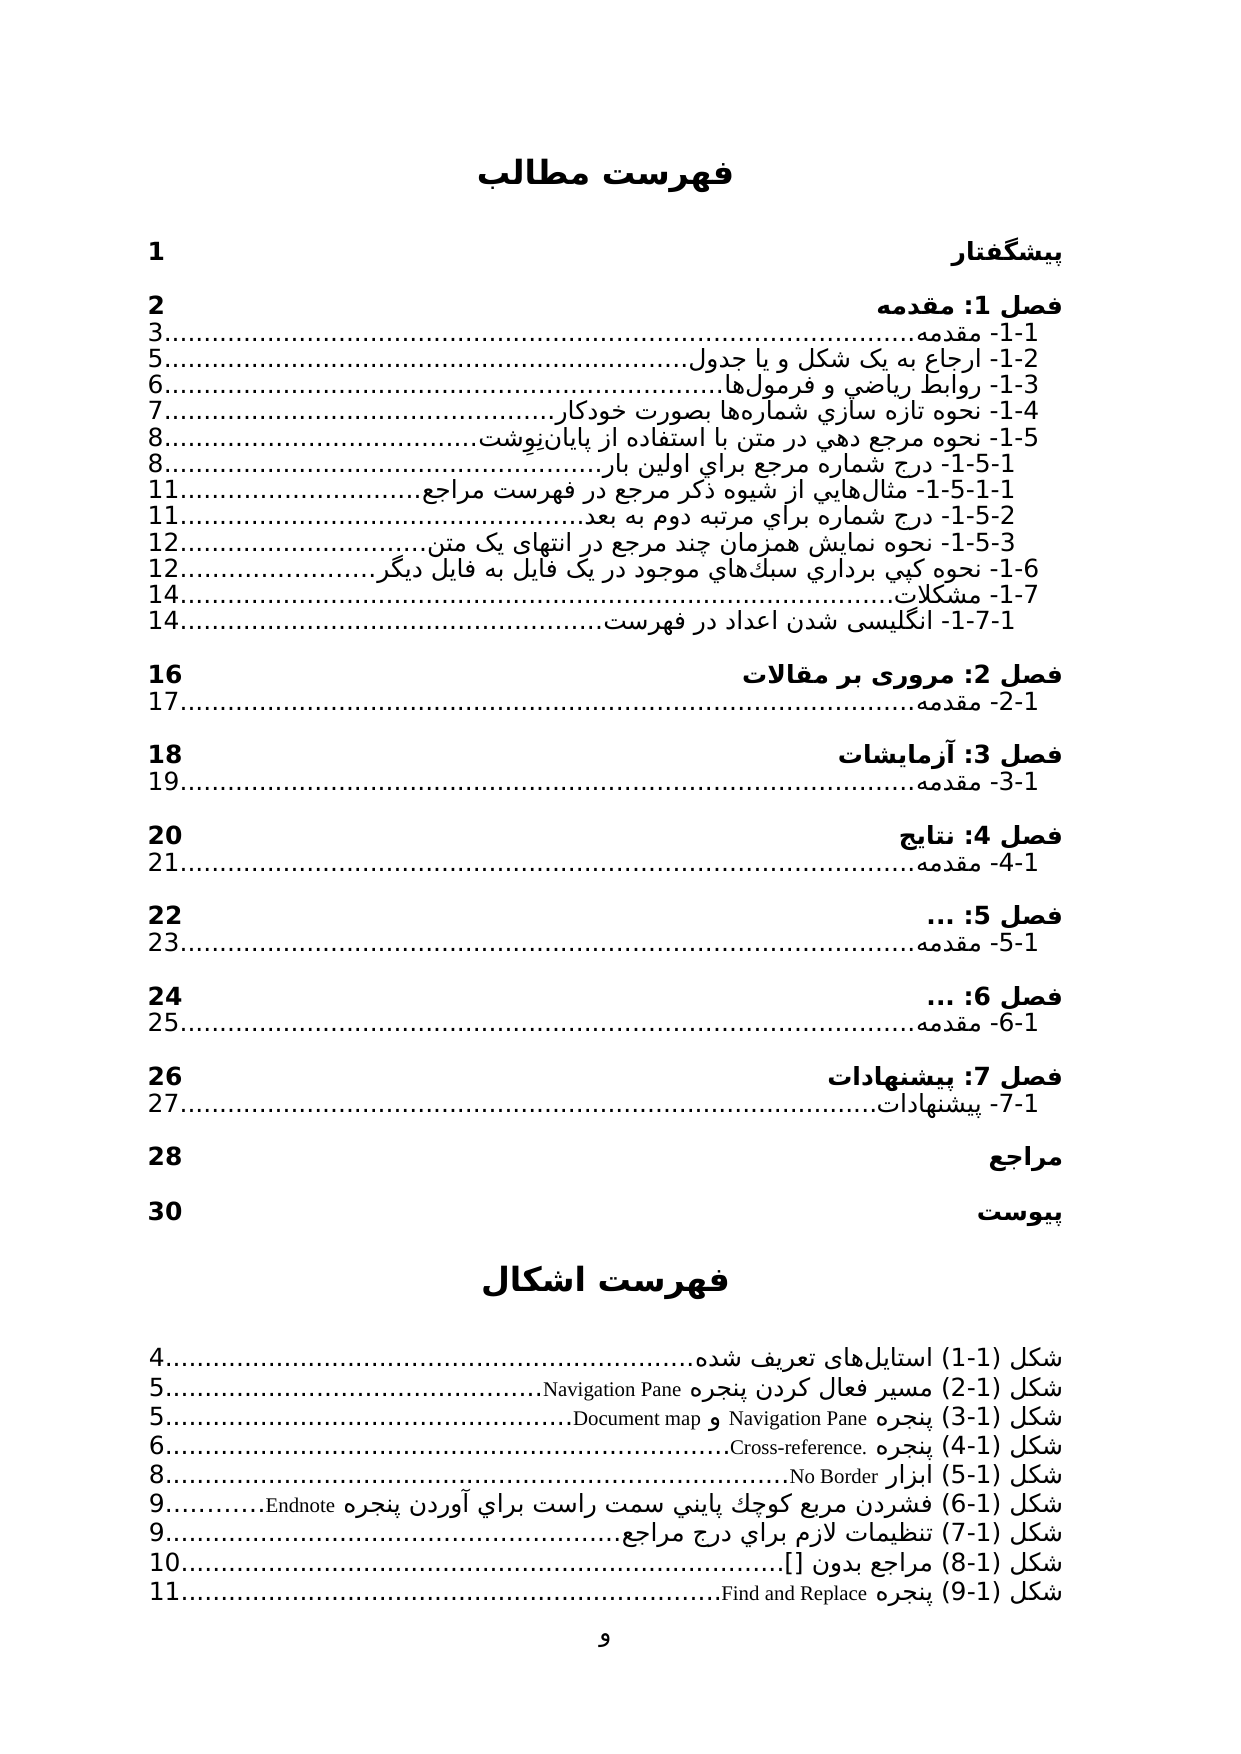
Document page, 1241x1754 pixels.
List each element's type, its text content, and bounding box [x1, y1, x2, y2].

text فصل 6: ... 24 [148, 982, 1063, 1011]
text مراجع 28 [148, 1143, 1063, 1172]
text 1-4- نحوه تازه سازي شماره‌ها بصورت خودكار 7 [148, 399, 1039, 425]
text فهرست مطالب [148, 153, 1063, 192]
text 1-5-3- نحوه نمایش همزمان چند مرجع در انتهای یک متن 12 [148, 530, 1016, 556]
text 1-6- نحوه کپي برداري سبك‌هاي موجود در يک فايل به فايل ديگر 12 [148, 556, 1039, 583]
text فصل 1: مقدمه 2 [148, 291, 1063, 320]
text 1-5-2- درج شماره براي مرتبه دوم به بعد 11 [148, 504, 1016, 530]
text 1-2- ارجاع به يک شکل و يا جدول 5 [148, 346, 1039, 373]
text 1-7- مشکلات 14 [148, 583, 1039, 609]
text شکل (1-6) فشردن مربع كوچك پايني سمت راست براي آوردن پنجره Endnote 9 [148, 1489, 1063, 1519]
text پیوست 30 [148, 1197, 1063, 1226]
text شکل (1-3) پنجره Navigation Pane و Document map 5 [148, 1402, 1063, 1431]
text فصل 3: آزمایشات 18 [148, 741, 1063, 770]
text 1-5-1- درج شماره مرجع براي اولين بار 8 [148, 451, 1016, 478]
text فصل 4: نتایج 20 [148, 821, 1063, 850]
text 7-1- پیشنهادات 27 [148, 1091, 1039, 1118]
text 1-7-1- انگلیسی شدن اعداد در فهرست 14 [148, 609, 1016, 635]
text فصل 5: ... 22 [148, 901, 1063, 931]
text شکل (1-2) مسیر فعال کردن پنجره Navigation Pane 5 [148, 1373, 1063, 1402]
text 1-5- نحوه مرجع دهي در متن با استفاده از پايان‌نِوِشت 8 [148, 425, 1039, 451]
text 4-1- مقدمه 21 [148, 850, 1039, 876]
text 2-1- مقدمه 17 [148, 689, 1039, 716]
text فصل 2: مروری بر مقالات 16 [148, 660, 1063, 689]
text شکل (1-4) پنجره Cross-reference. 6 [148, 1431, 1063, 1460]
text فهرست اشکال [148, 1260, 1063, 1299]
text شکل (1-1) استایل‌های تعریف شده 4 [148, 1344, 1063, 1373]
text 1-3- روابط رياضي و فرمول‌ها 6 [148, 373, 1039, 399]
text 6-1- مقدمه 25 [148, 1011, 1039, 1037]
text 1-5-1-1- مثال‌هايي از شيوه ذکر مرجع در فهرست مراجع 11 [148, 478, 1016, 504]
text 5-1- مقدمه 23 [148, 931, 1039, 957]
text 3-1- مقدمه 19 [148, 770, 1039, 796]
text شکل (1-8) مراجع بدون [] 10 [148, 1548, 1063, 1577]
text شکل (1-5) ابزار No Border 8 [148, 1460, 1063, 1489]
text پیشگفتار 1 [148, 237, 1063, 266]
text 1-1- مقدمه 3 [148, 320, 1039, 346]
text شکل (1-7) تنظيمات لازم براي درج مراجع 9 [148, 1519, 1063, 1548]
text فصل 7: پیشنهادات 26 [148, 1062, 1063, 1091]
text شکل (1-9) پنجره Find and Replace 11 [148, 1577, 1063, 1606]
